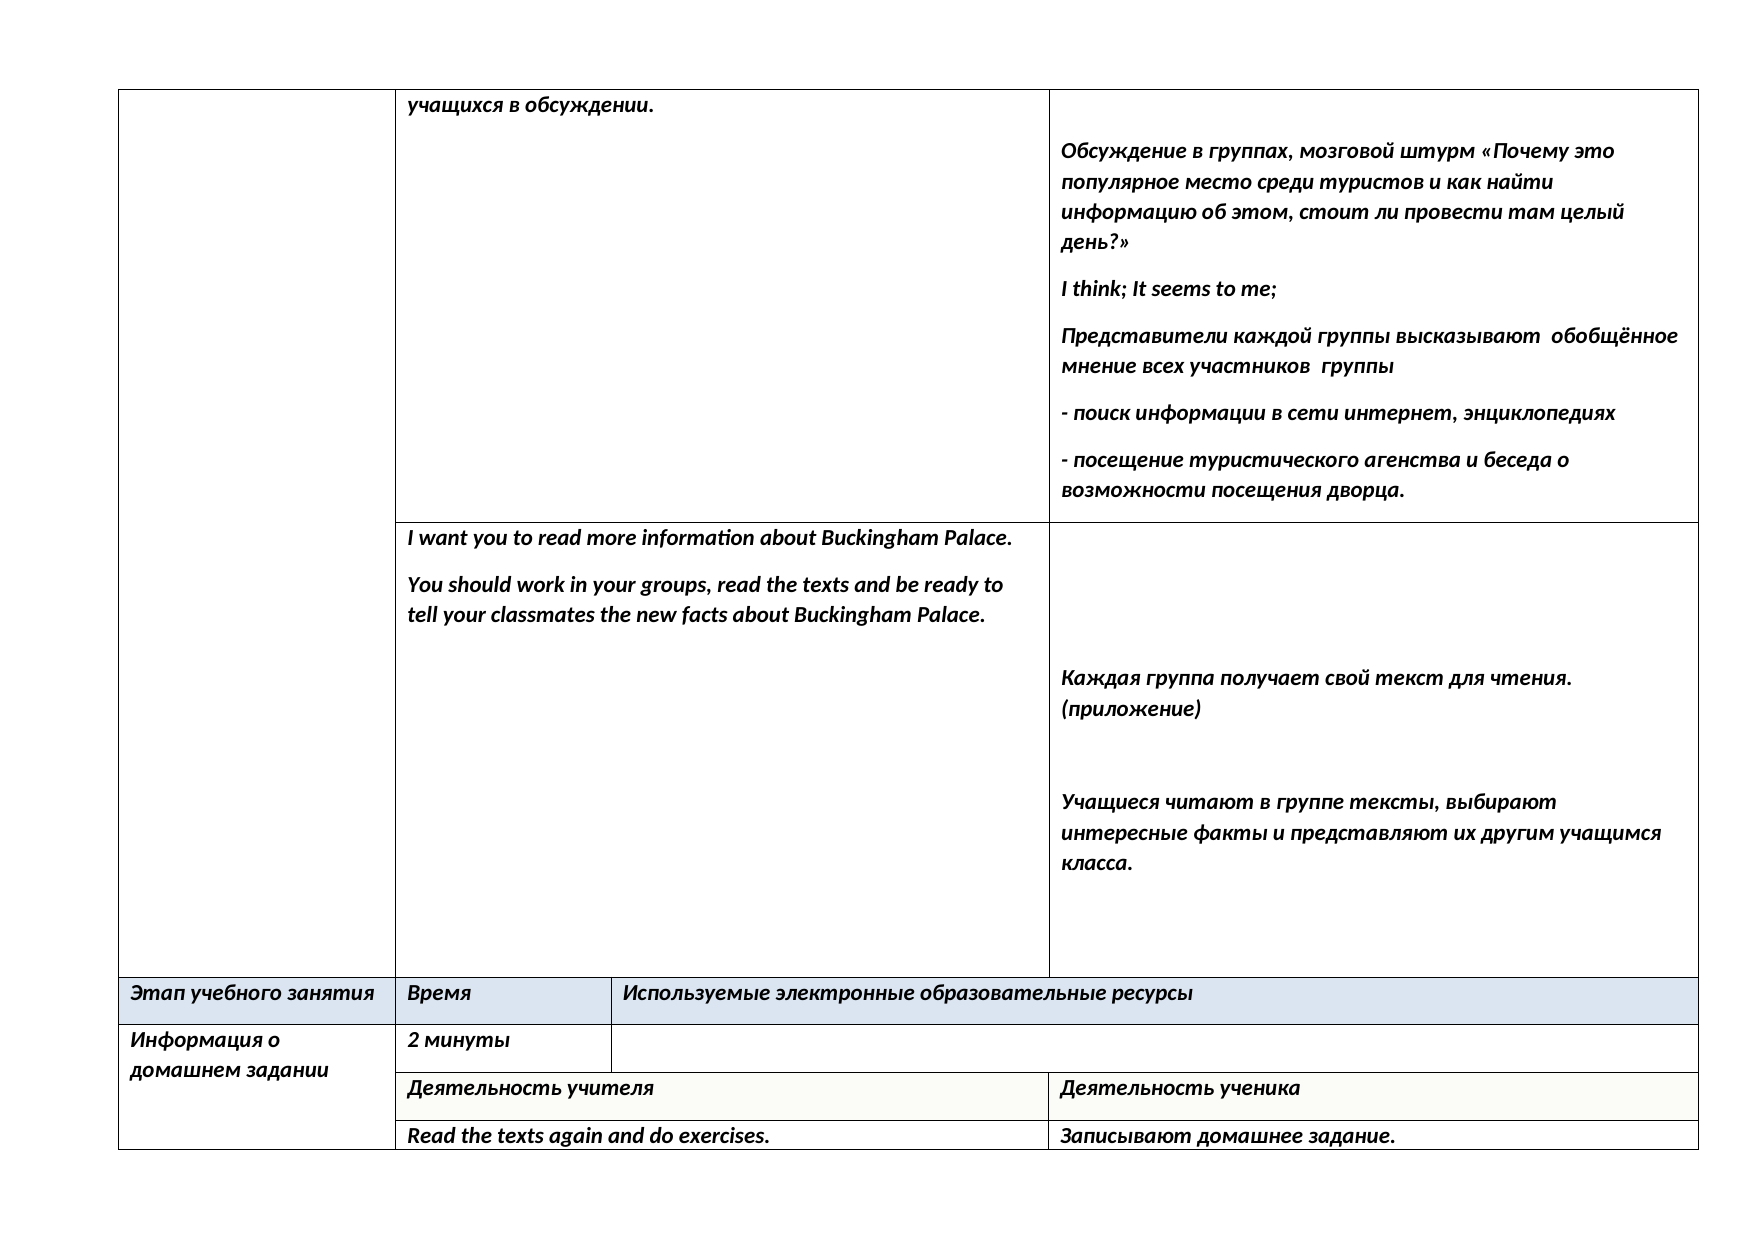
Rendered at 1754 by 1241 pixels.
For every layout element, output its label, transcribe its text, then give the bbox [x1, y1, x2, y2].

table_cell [1050, 90, 1698, 522]
table_cell [612, 1025, 1698, 1072]
table_cell 2 минуты [396, 1025, 611, 1072]
table_cell I want you to read more information about Buckingham Palace. You should work in your groups, read the texts and be ready to tell your classmates the new facts about Buckingham Palace. [396, 523, 1049, 977]
table_cell Каждая группа получает свой текст для чтения.(приложение) Учащиеся читают в группе тексты, выбирают интересные факты и представляют их другим учащимся класса. [1050, 523, 1698, 977]
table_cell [396, 1121, 1048, 1149]
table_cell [1049, 1121, 1698, 1149]
table_cell Время [396, 978, 611, 1024]
table_cell Деятельность учителя [396, 1073, 1048, 1120]
table_cell Деятельность ученика [1049, 1073, 1698, 1120]
table_cell Информация о домашнем задании [119, 1025, 395, 1149]
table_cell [396, 90, 1049, 522]
table_cell Этап учебного занятия [119, 978, 395, 1024]
table_cell Используемые электронные образовательные ресурсы [612, 978, 1698, 1024]
